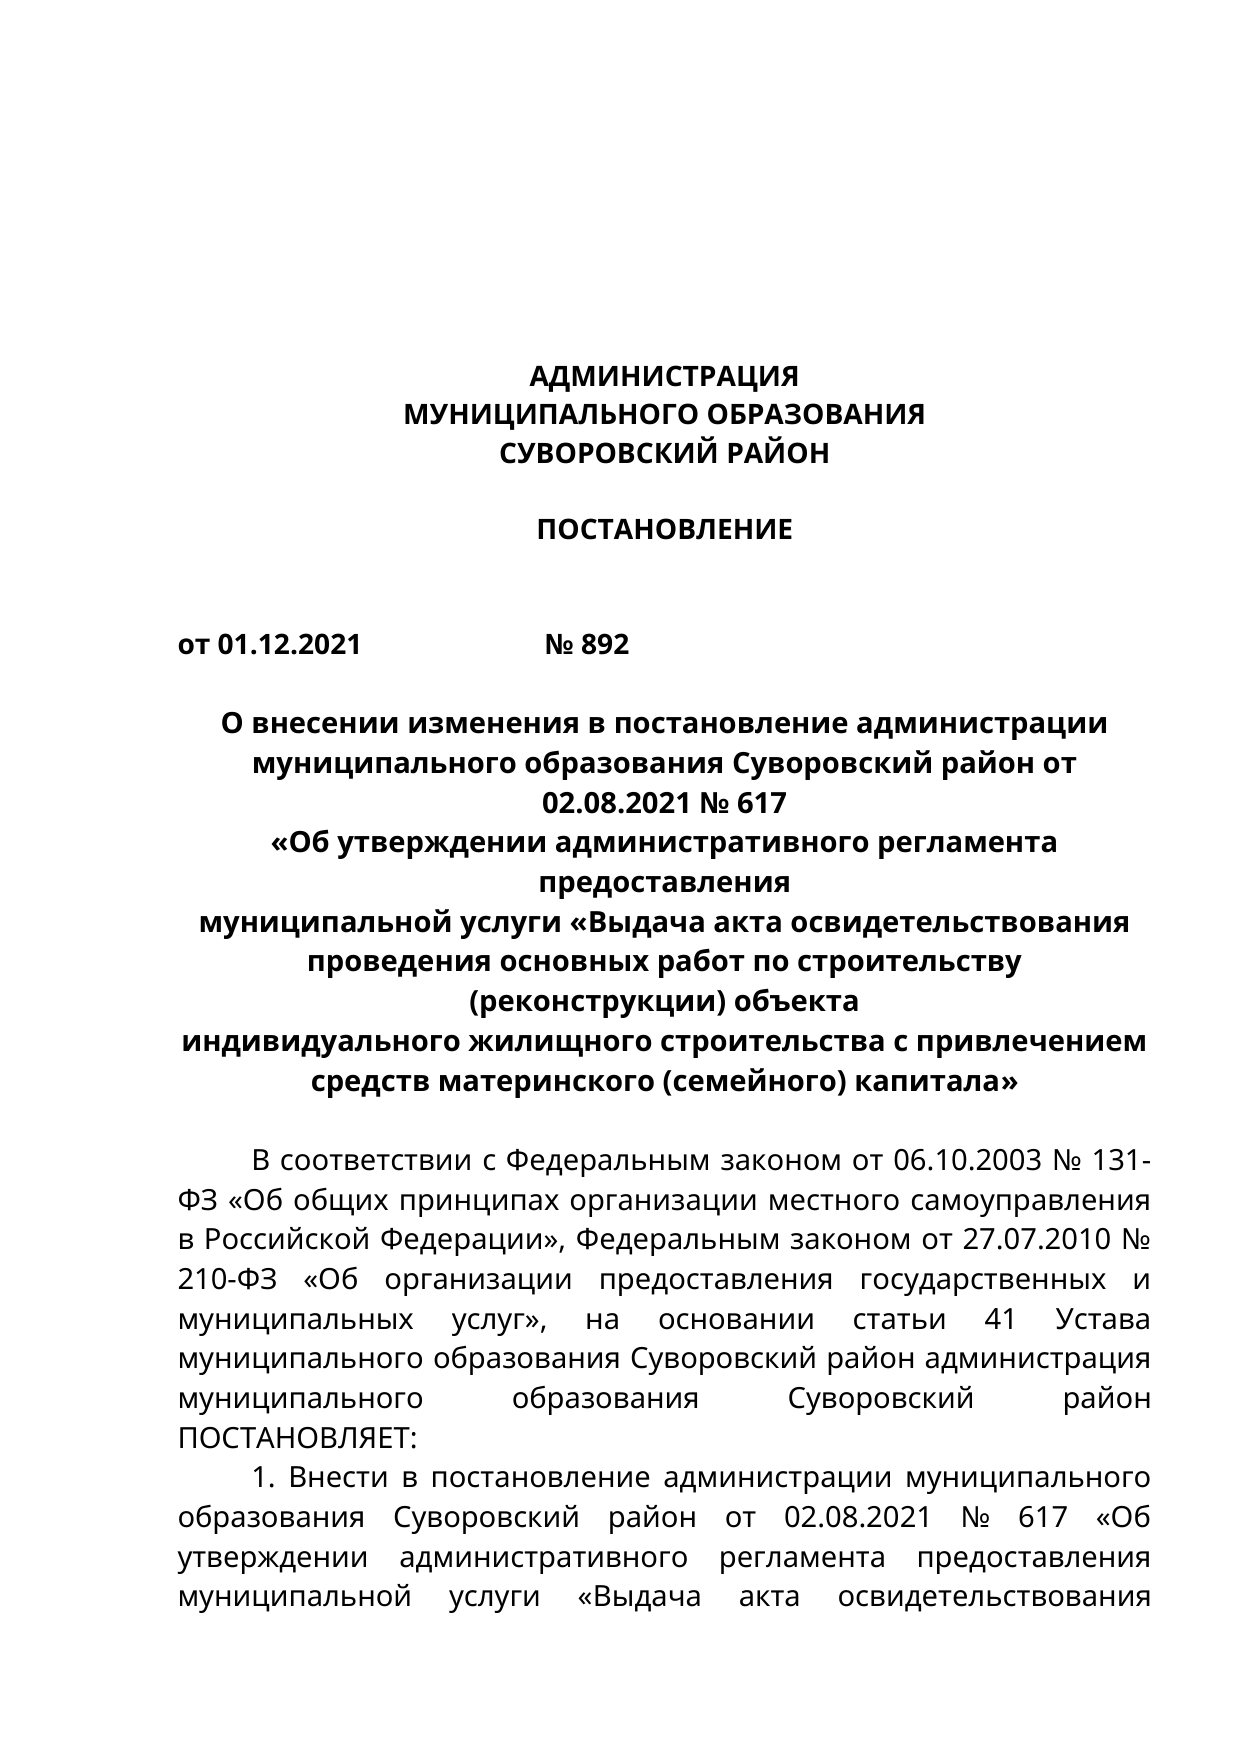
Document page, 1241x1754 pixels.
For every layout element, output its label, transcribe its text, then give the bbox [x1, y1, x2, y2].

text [177, 1457, 1152, 1615]
text муниципального образования Суворовский район от 02.08.2021 № 617 [177, 742, 1152, 822]
text «Об утверждении административного регламента предоставления [177, 822, 1152, 901]
text ПОСТАНОВЛЕНИЕ [177, 509, 1152, 548]
text проведения основных работ по строительству (реконструкции) объекта [177, 941, 1152, 1020]
text СУВОРОВСКИЙ РАЙОН [177, 433, 1152, 471]
text В соответствии с Федеральным законом от 06.10.2003 № 131-ФЗ «Об общих принципах организации местного самоуправления в Российской Федерации», Федеральным законом от 27.07.2010 № 210-ФЗ «Об организации предоставления государственных и муниципальных услуг», на основании статьи 41 Устава муниципального образования Суворовский район администрация муниципального образования Суворовский район ПОСТАНОВЛЯЕТ: [177, 1139, 1152, 1457]
text АДМИНИСТРАЦИЯ [177, 356, 1152, 394]
text муниципальной услуги «Выдача акта освидетельствования [177, 901, 1152, 941]
text индивидуального жилищного строительства с привлечением средств материнского (семейного) капитала» [177, 1020, 1152, 1099]
text МУНИЦИПАЛЬНОГО ОБРАЗОВАНИЯ [177, 394, 1152, 433]
text от 01.12.2021 № 892 [177, 624, 1152, 663]
text О внесении изменения в постановление администрации [177, 703, 1152, 742]
